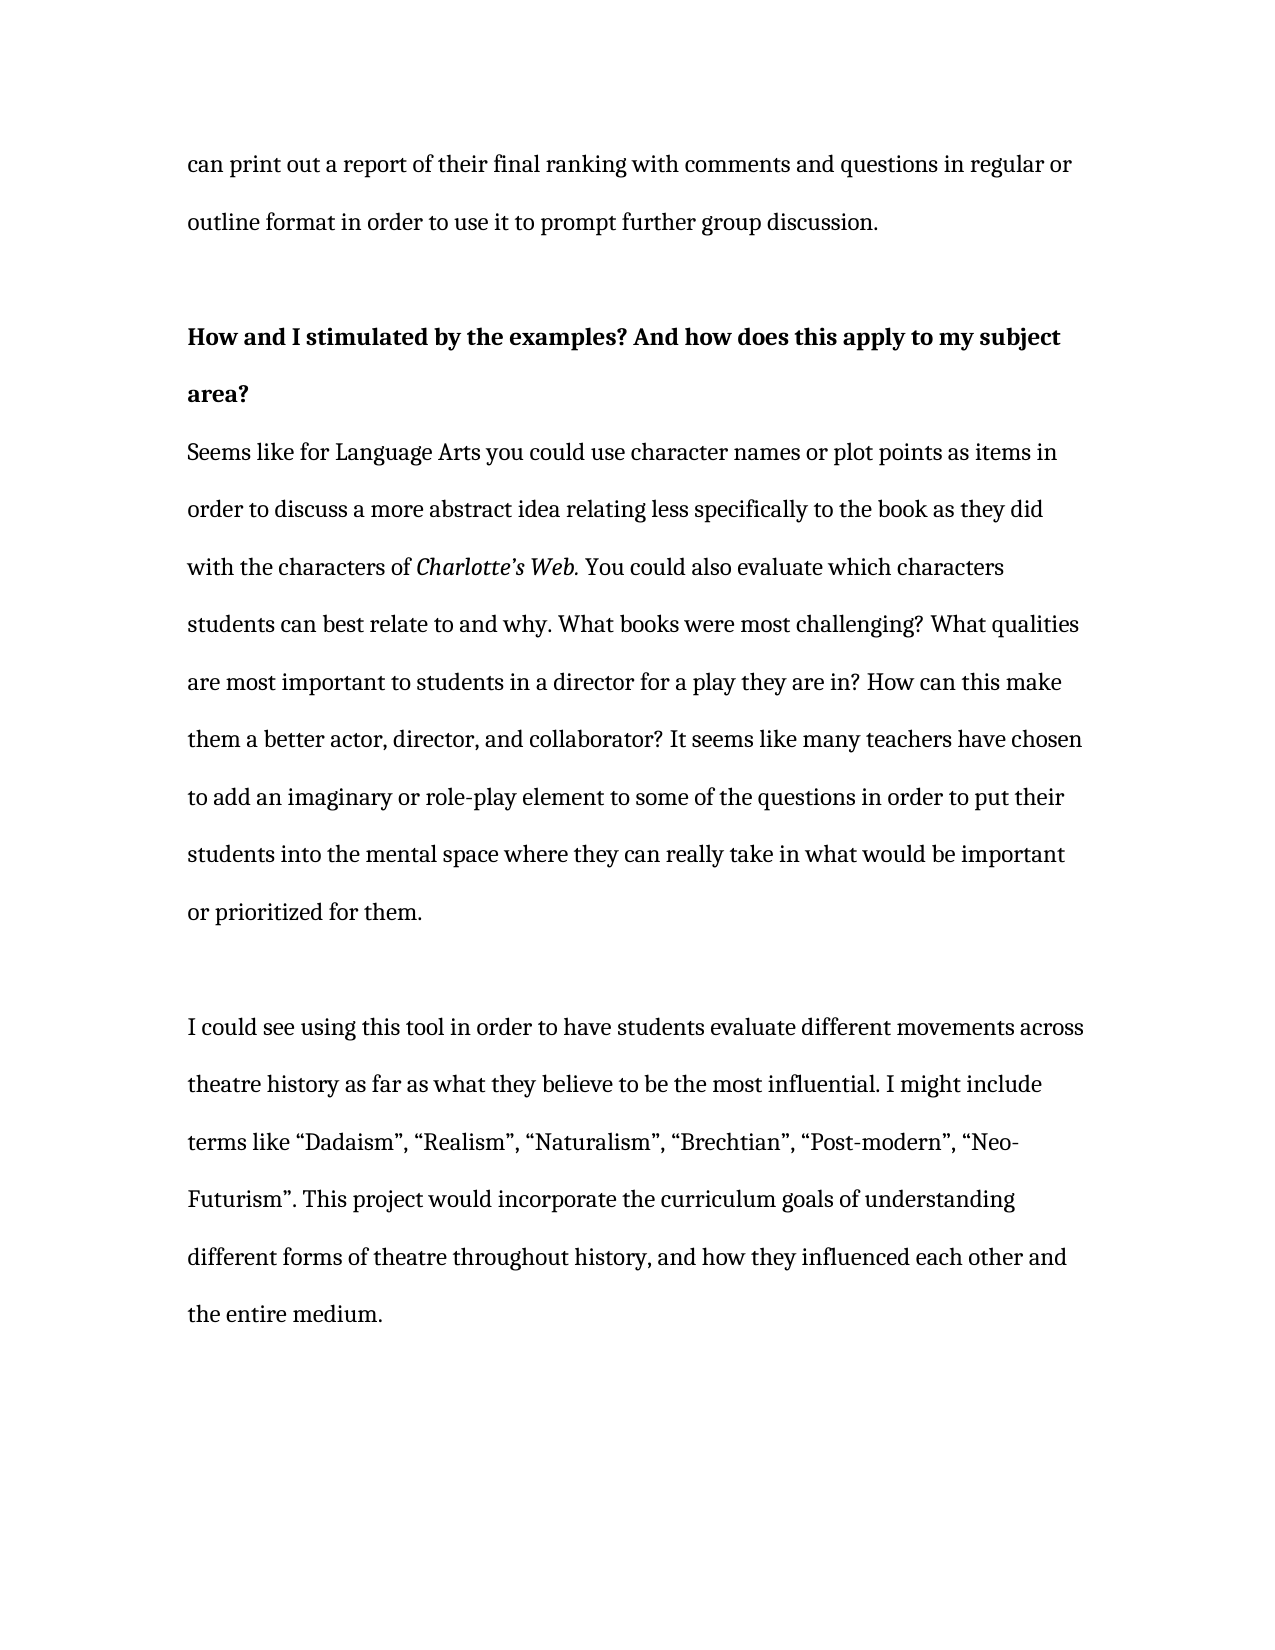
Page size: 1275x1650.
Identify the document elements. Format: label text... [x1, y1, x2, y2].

text Seems like for Language Arts you could use character names or plot points as items in order to discuss a more abstract idea relating less specifically to the book as they did with the characters of Charlotte’s Web. You could also evaluate which characters students can best relate to and why. What books were most challenging? What qualities are most important to students in a director for a play they are in? How can this make them a better actor, director, and collaborator? It seems like many teachers have chosen to add an imaginary or role-play element to some of the questions in order to put their students into the mental space where they can really take in what would be important or prioritized for them. [187, 437, 1087, 926]
text I could see using this tool in order to have students evaluate different movements across theatre history as far as what they believe to be the most influential. I might include terms like “Dadaism”, “Realism”, “Naturalism”, “Brechtian”, “Post-modern”, “Neo-Futurism”. This project would incorporate the curriculum goals of understanding different forms of theatre throughout history, and how they influenced each other and the entire medium. [187, 1012, 1087, 1329]
text How and I stimulated by the examples? And how does this apply to my subject area? [187, 322, 1087, 409]
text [187, 150, 1087, 236]
